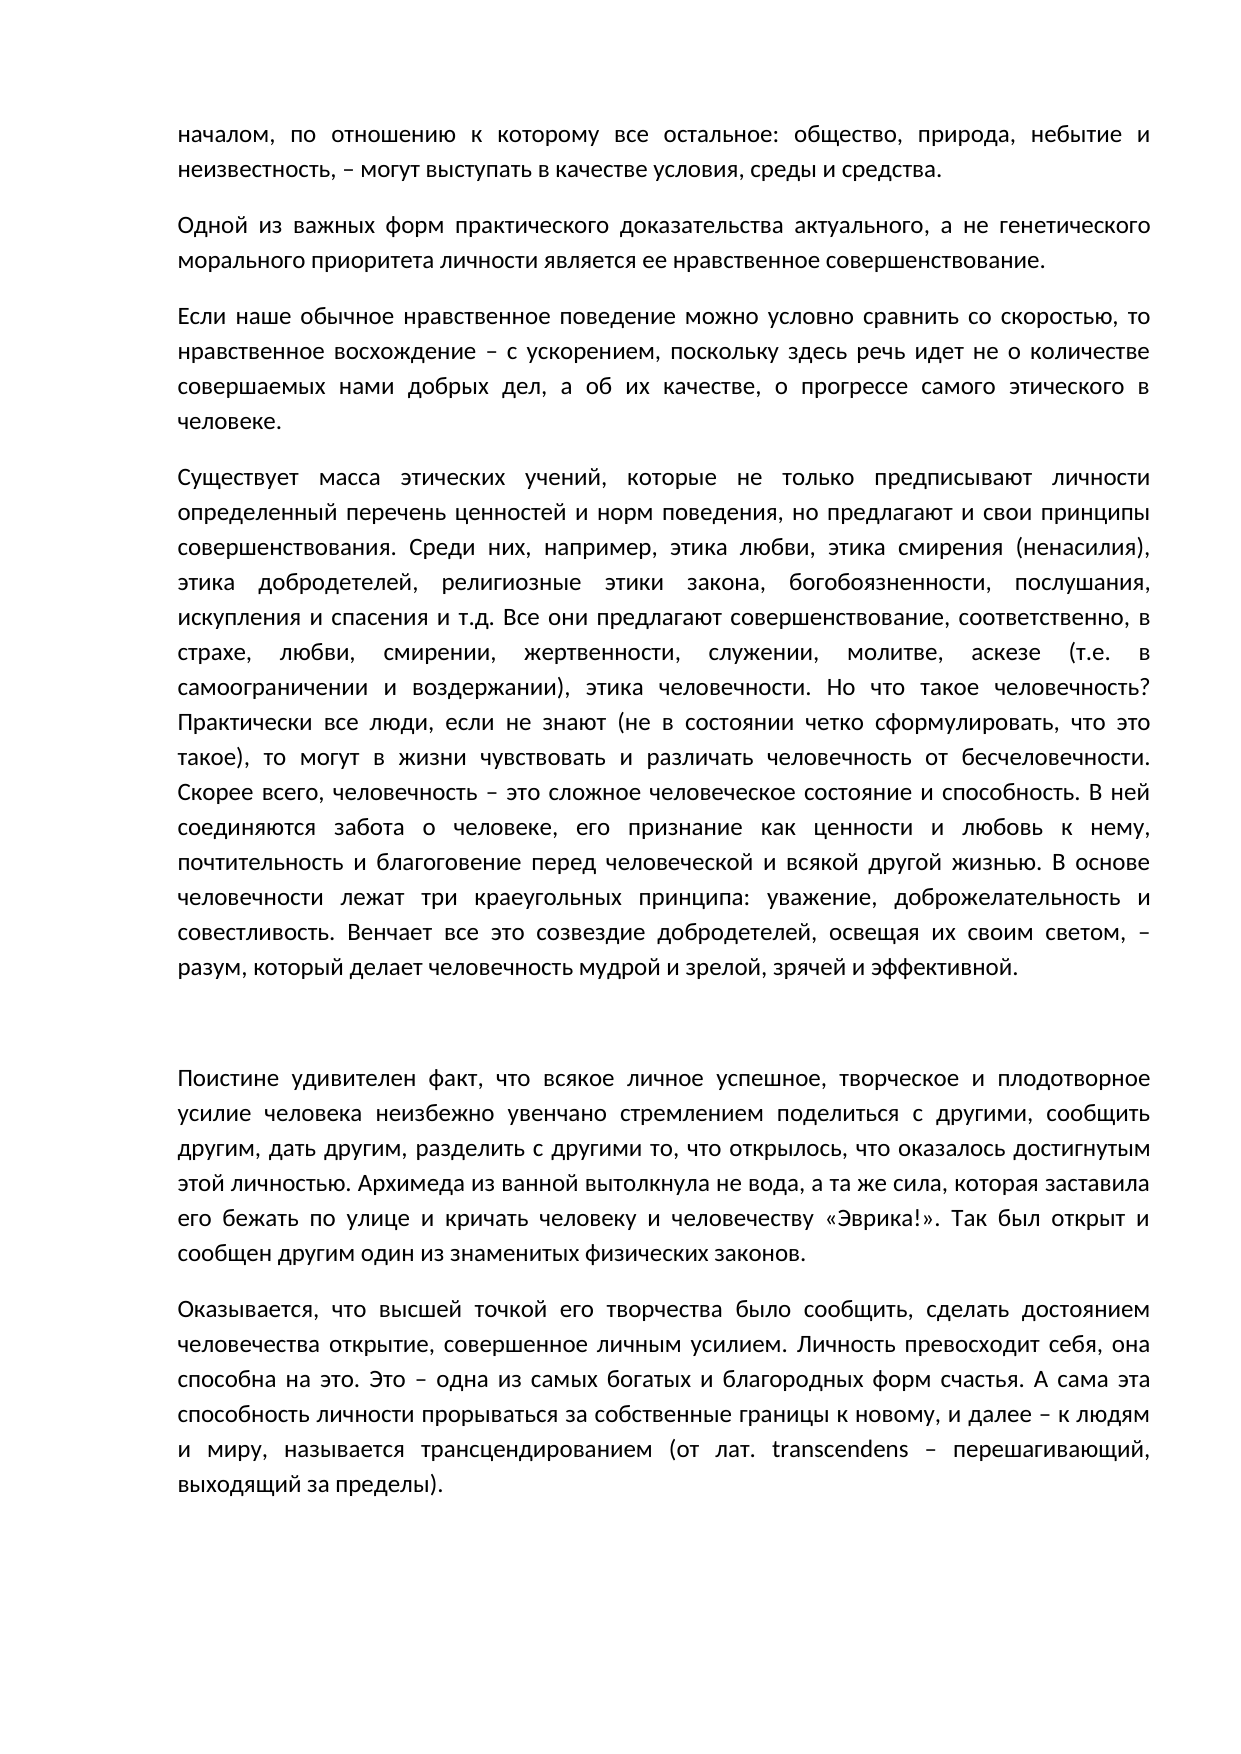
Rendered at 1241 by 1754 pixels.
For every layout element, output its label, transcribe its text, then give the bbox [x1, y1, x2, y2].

text Если наше обычное нравственное поведение можно условно сравнить со скоростью, то нравственное восхождение – с ускорением, поскольку здесь речь идет не о количестве совершаемых нами добрых дел, а об их качестве, о прогрессе самого этического в человеке. [177, 300, 1152, 435]
text Одной из важных форм практического доказательства актуального, а не генетического морального приоритета личности является ее нравственное совершенствование. [177, 209, 1152, 274]
text Поистине удивителен факт, что всякое личное успешное, творческое и плодотворное усилие человека неизбежно увенчано стремлением поделиться с другими, сообщить другим, дать другим, разделить с другими то, что открылось, что оказалось достигнутым этой личностью. Архимеда из ванной вытолкнула не вода, а та же сила, которая заставила его бежать по улице и кричать человеку и человечеству «Эврика!». Так был открыт и сообщен другим один из знаменитых физических законов. [177, 1062, 1152, 1268]
text Оказывается, что высшей точкой его творчества было сообщить, сделать достоянием человечества открытие, совершенное личным усилием. Личность превосходит себя, она способна на это. Это – одна из самых богатых и благородных форм счастья. А сама эта способность личности прорываться за собственные границы к новому, и далее – к людям и миру, называется трансцендированием (от лат. transcendens – перешагивающий, выходящий за пределы). [177, 1293, 1152, 1499]
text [177, 118, 1152, 184]
text Существует масса этических учений, которые не только предписывают личности определенный перечень ценностей и норм поведения, но предлагают и свои принципы совершенствования. Среди них, например, этика любви, этика смирения (ненасилия), этика добродетелей, религиозные этики закона, богобоязненности, послушания, искупления и спасения и т.д. Все они предлагают совершенствование, соответственно, в страхе, любви, смирении, жертвенности, служении, молитве, аскезе (т.е. в самоограничении и воздержании), этика человечности. Но что такое человечность? Практически все люди, если не знают (не в состоянии четко сформулировать, что это такое), то могут в жизни чувствовать и различать человечность от бесчеловечности. Скорее всего, человечность – это сложное человеческое состояние и способность. В ней соединяются забота о человеке, его признание как ценности и любовь к нему, почтительность и благоговение перед человеческой и всякой другой жизнью. В основе человечности лежат три краеугольных принципа: уважение, доброжелательность и совестливость. Венчает все это созвездие добродетелей, освещая их своим светом, – разум, который делает человечность мудрой и зрелой, зрячей и эффективной. [177, 461, 1152, 981]
